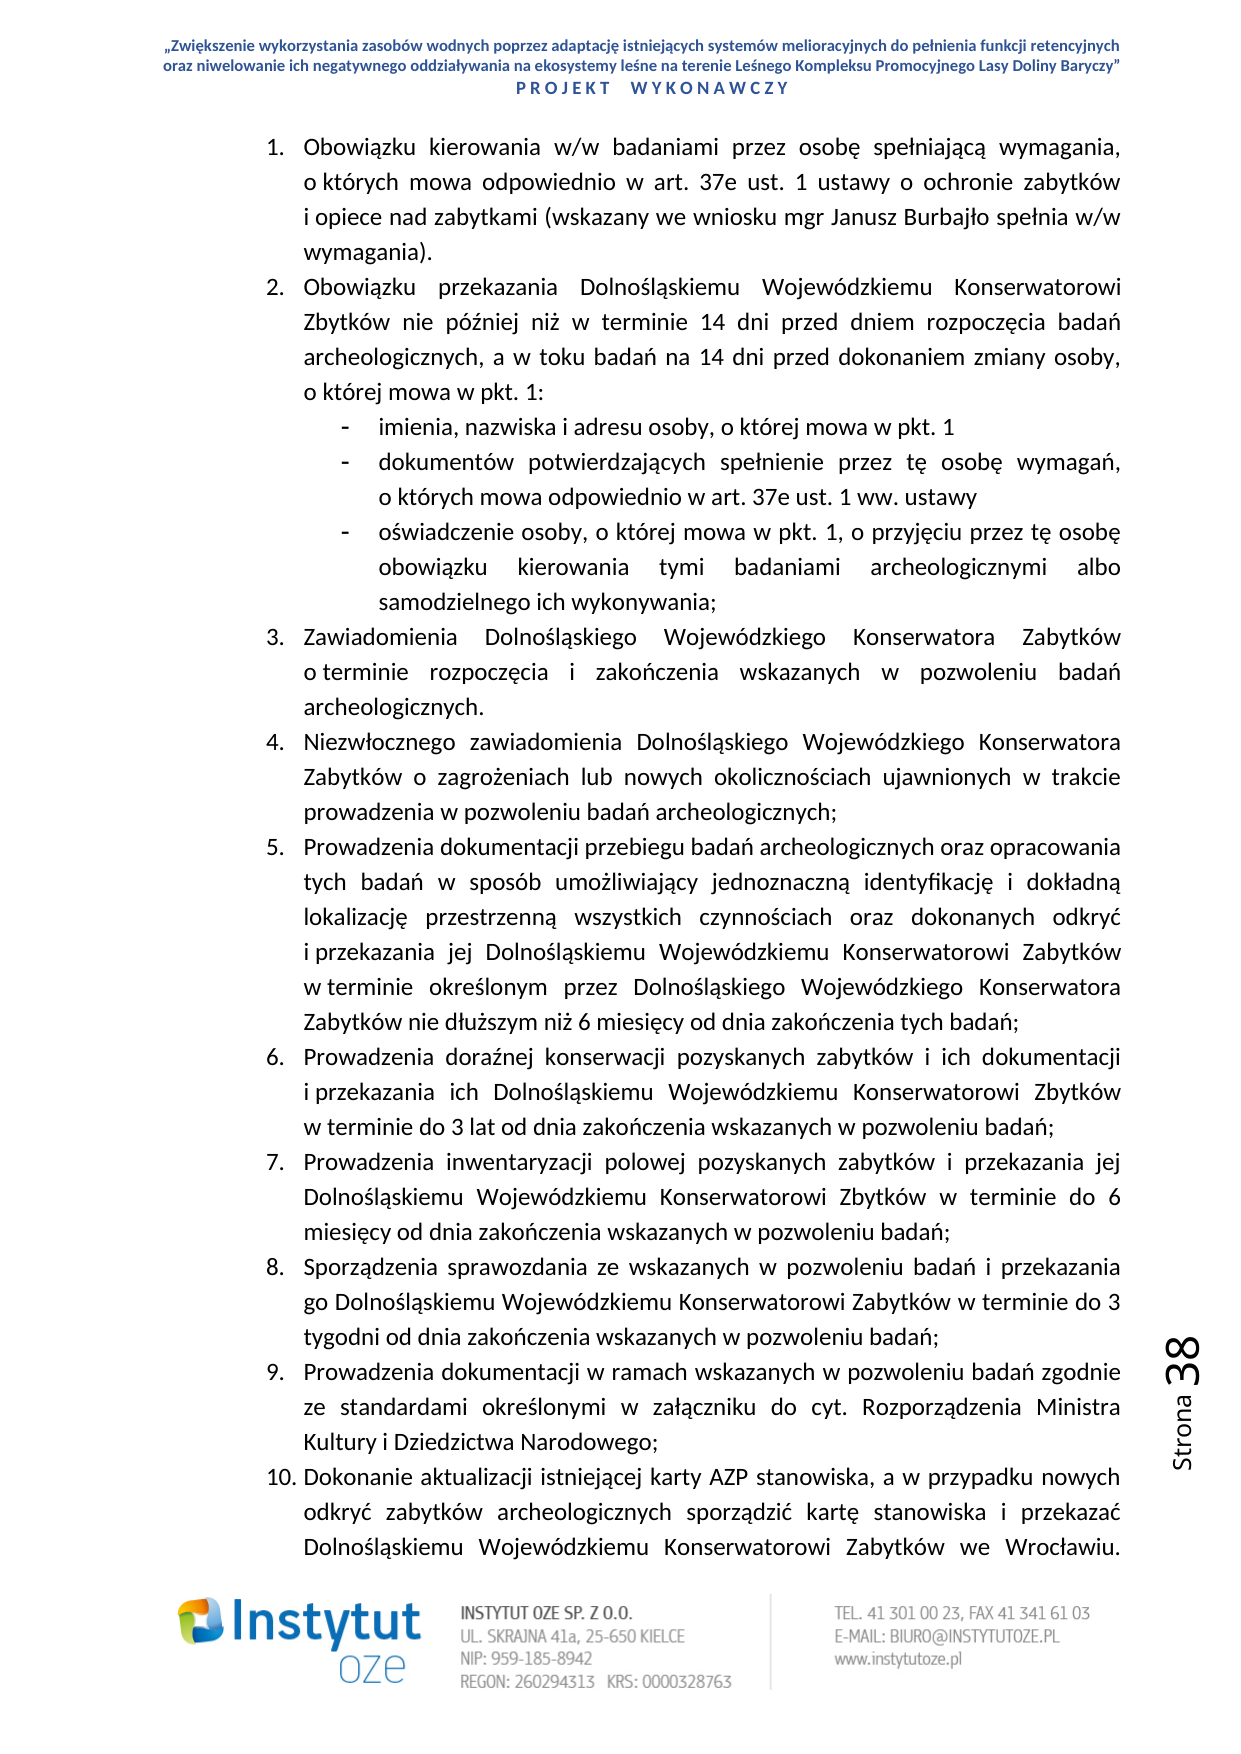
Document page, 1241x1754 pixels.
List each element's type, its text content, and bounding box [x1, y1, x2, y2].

list Niezwłocznego zawiadomienia Dolnośląskiego Wojewódzkiego Konserwatora Zabytków o zagrożeniach lub nowych okolicznościach ujawnionych w trakcie prowadzenia w pozwoleniu badań archeologicznych; [266, 726, 1122, 827]
list Prowadzenia inwentaryzacji polowej pozyskanych zabytków i przekazania jej Dolnośląskiemu Wojewódzkiemu Konserwatorowi Zbytków w terminie do 6 miesięcy od dnia zakończenia wskazanych w pozwoleniu badań; [266, 1146, 1122, 1247]
list Sporządzenia sprawozdania ze wskazanych w pozwoleniu badań i przekazania go Dolnośląskiemu Wojewódzkiemu Konserwatorowi Zabytków w terminie do 3 tygodni od dnia zakończenia wskazanych w pozwoleniu badań; [266, 1251, 1122, 1352]
list imienia, nazwiska i adresu osoby, o której mowa w pkt. 1 [341, 411, 1122, 442]
picture [177, 1587, 1110, 1705]
list dokumentów potwierdzających spełnienie przez tę osobę wymagań, o których mowa odpowiednio w art. 37e ust. 1 ww. ustawy [341, 446, 1122, 512]
list oświadczenie osoby, o której mowa w pkt. 1, o przyjęciu przez tę osobę obowiązku kierowania tymi badaniami archeologicznymi albo samodzielnego ich wykonywania; [341, 516, 1122, 617]
list Obowiązku kierowania w/w badaniami przez osobę spełniającą wymagania, o których mowa odpowiednio w art. 37e ust. 1 ustawy o ochronie zabytków i opiece nad zabytkami (wskazany we wniosku mgr Janusz Burbajło spełnia w/w wymagania). [266, 131, 1122, 267]
list Zawiadomienia Dolnośląskiego Wojewódzkiego Konserwatora Zabytków o terminie rozpoczęcia i zakończenia wskazanych w pozwoleniu badań archeologicznych. [266, 621, 1122, 722]
list Obowiązku przekazania Dolnośląskiemu Wojewódzkiemu Konserwatorowi Zbytków nie później niż w terminie 14 dni przed dniem rozpoczęcia badań archeologicznych, a w toku badań na 14 dni przed dokonaniem zmiany osoby, o której mowa w pkt. 1: [266, 271, 1122, 407]
list Prowadzenia dokumentacji w ramach wskazanych w pozwoleniu badań zgodnie ze standardami określonymi w załączniku do cyt. Rozporządzenia Ministra Kultury i Dziedzictwa Narodowego; [266, 1356, 1122, 1457]
list Prowadzenia doraźnej konserwacji pozyskanych zabytków i ich dokumentacji i przekazania ich Dolnośląskiemu Wojewódzkiemu Konserwatorowi Zbytków w terminie do 3 lat od dnia zakończenia wskazanych w pozwoleniu badań; [266, 1041, 1122, 1142]
list Prowadzenia dokumentacji przebiegu badań archeologicznych oraz opracowania tych badań w sposób umożliwiający jednoznaczną identyfikację i dokładną lokalizację przestrzenną wszystkich czynnościach oraz dokonanych odkryć i przekazania jej Dolnośląskiemu Wojewódzkiemu Konserwatorowi Zabytków w terminie określonym przez Dolnośląskiego Wojewódzkiego Konserwatora Zabytków nie dłuższym niż 6 miesięcy od dnia zakończenia tych badań; [266, 831, 1122, 1037]
